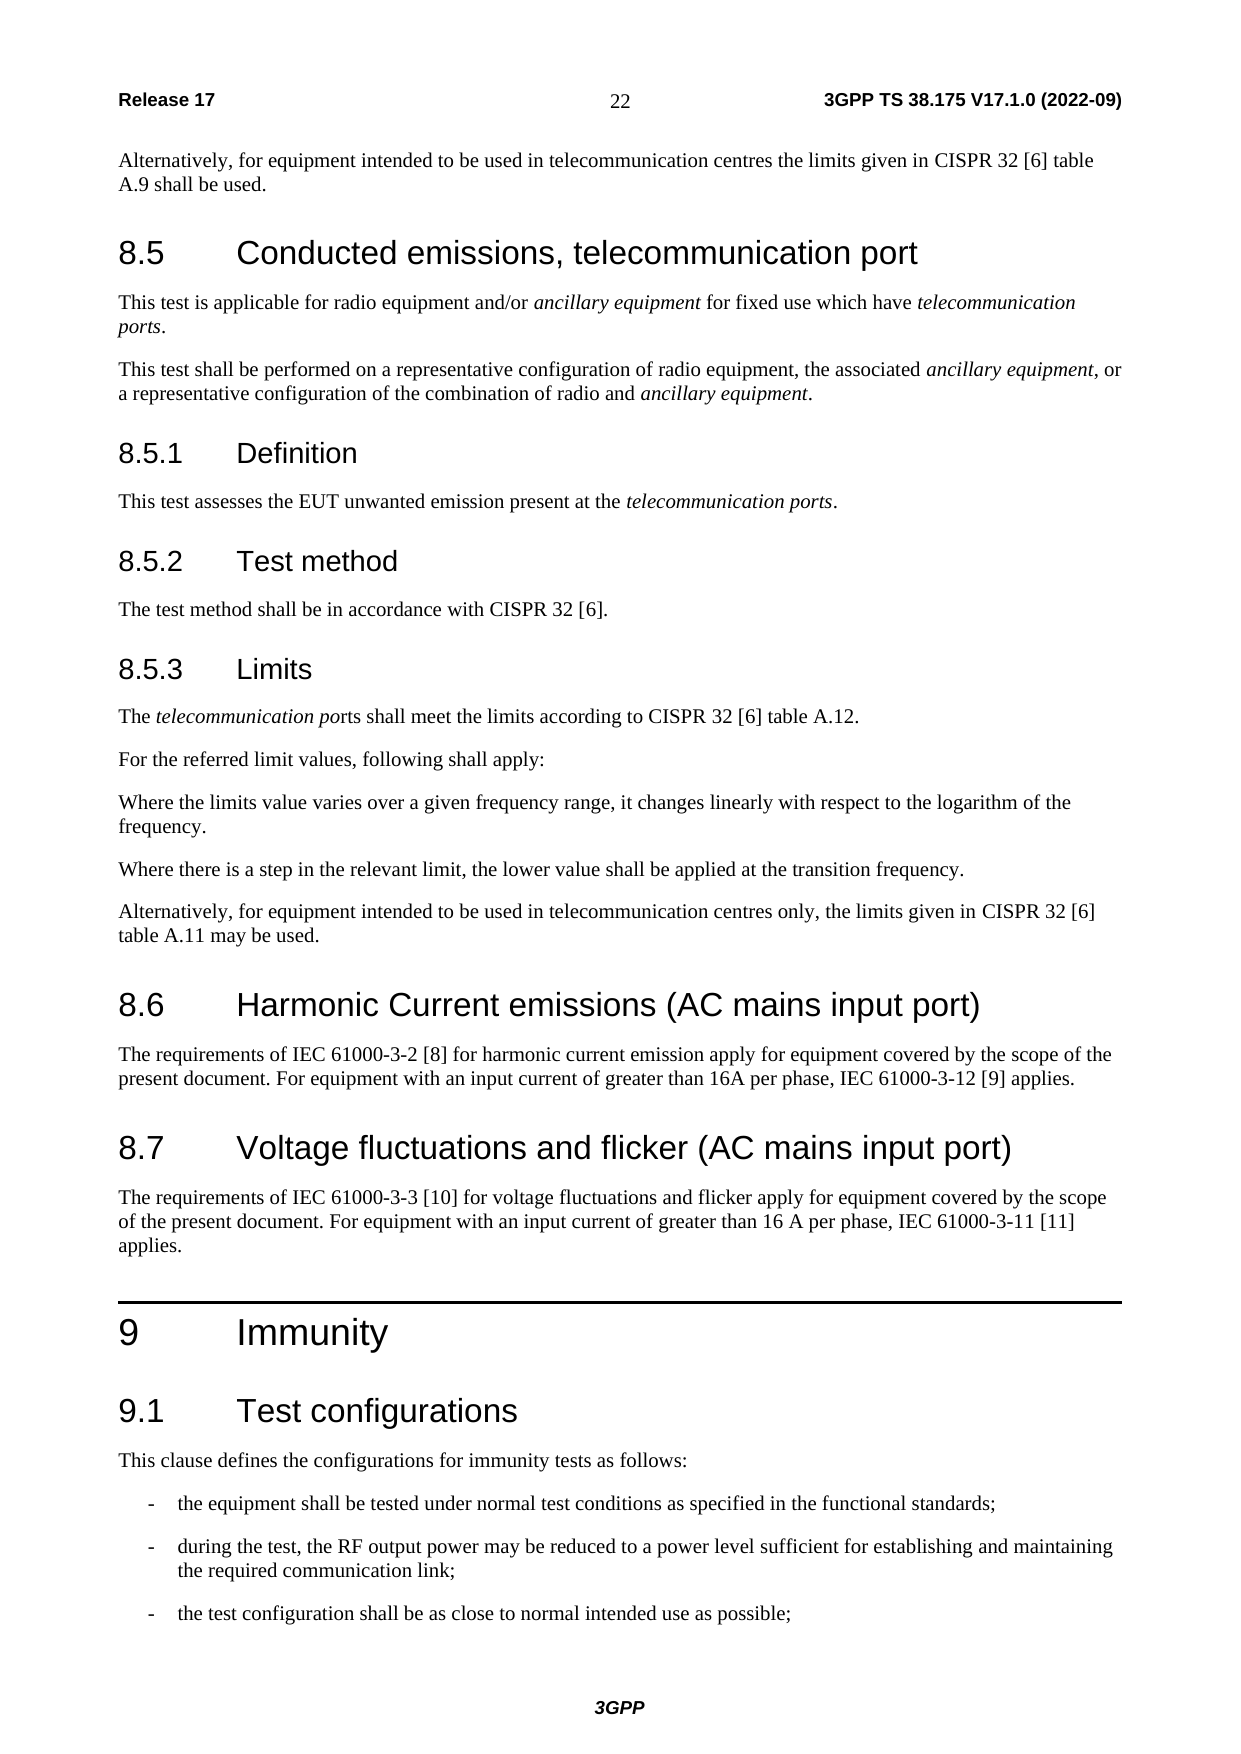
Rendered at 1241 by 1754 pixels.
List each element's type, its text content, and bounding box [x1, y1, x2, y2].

text Alternatively, for equipment intended to be used in telecommunication centres the limits given in CISPR 32 [6] table A.9 shall be used. [118, 147, 1122, 196]
text Alternatively, for equipment intended to be used in telecommunication centres only, the limits given in CISPR 32 [6] table A.11 may be used. [118, 899, 1122, 947]
subtitle 9.1 Test configurations [118, 1391, 1122, 1429]
text This test shall be performed on a representative configuration of radio equipment, the associated ancillary equipment, or a representative configuration of the combination of radio and ancillary equipment. [118, 357, 1122, 405]
text This clause defines the configurations for immunity tests as follows: [118, 1448, 1122, 1472]
subtitle 9 Immunity [118, 1304, 1122, 1353]
text - the test configuration shall be as close to normal intended use as possible; [148, 1601, 1122, 1625]
text The requirements of IEC 61000-3-3 [10] for voltage fluctuations and flicker apply for equipment covered by the scope of the present document. For equipment with an input current of greater than 16 A per phase, IEC 61000-3-11 [11] applies. [118, 1185, 1122, 1257]
text This test assesses the EUT unwanted emission present at the telecommunication ports. [118, 489, 1122, 513]
subtitle 8.5.2 Test method [118, 544, 1122, 578]
subtitle 8.5 Conducted emissions, telecommunication port [118, 233, 1122, 272]
text Where the limits value varies over a given frequency range, it changes linearly with respect to the logarithm of the frequency. [118, 790, 1122, 838]
text The test method shall be in accordance with CISPR 32 [6]. [118, 596, 1122, 621]
text Where there is a step in the relevant limit, the lower value shall be applied at the transition frequency. [118, 857, 1122, 881]
subtitle 8.7 Voltage fluctuations and flicker (AC mains input port) [118, 1128, 1122, 1166]
subtitle 8.5.1 Definition [118, 437, 1122, 470]
text This test is applicable for radio equipment and/or ancillary equipment for fixed use which have telecommunication ports. [118, 290, 1122, 338]
text - during the test, the RF output power may be reduced to a power level sufficient for establishing and maintaining the required communication link; [148, 1534, 1122, 1582]
subtitle 8.5.3 Limits [118, 652, 1122, 685]
text The telecommunication ports shall meet the limits according to CISPR 32 [6] table A.12. [118, 704, 1122, 728]
text - the equipment shall be tested under normal test conditions as specified in the functional standards; [148, 1491, 1122, 1515]
text For the referred limit values, following shall apply: [118, 747, 1122, 771]
subtitle 8.6 Harmonic Current emissions (AC mains input port) [118, 985, 1122, 1023]
text The requirements of IEC 61000-3-2 [8] for harmonic current emission apply for equipment covered by the scope of the present document. For equipment with an input current of greater than 16A per phase, IEC 61000-3-12 [9] applies. [118, 1042, 1122, 1090]
